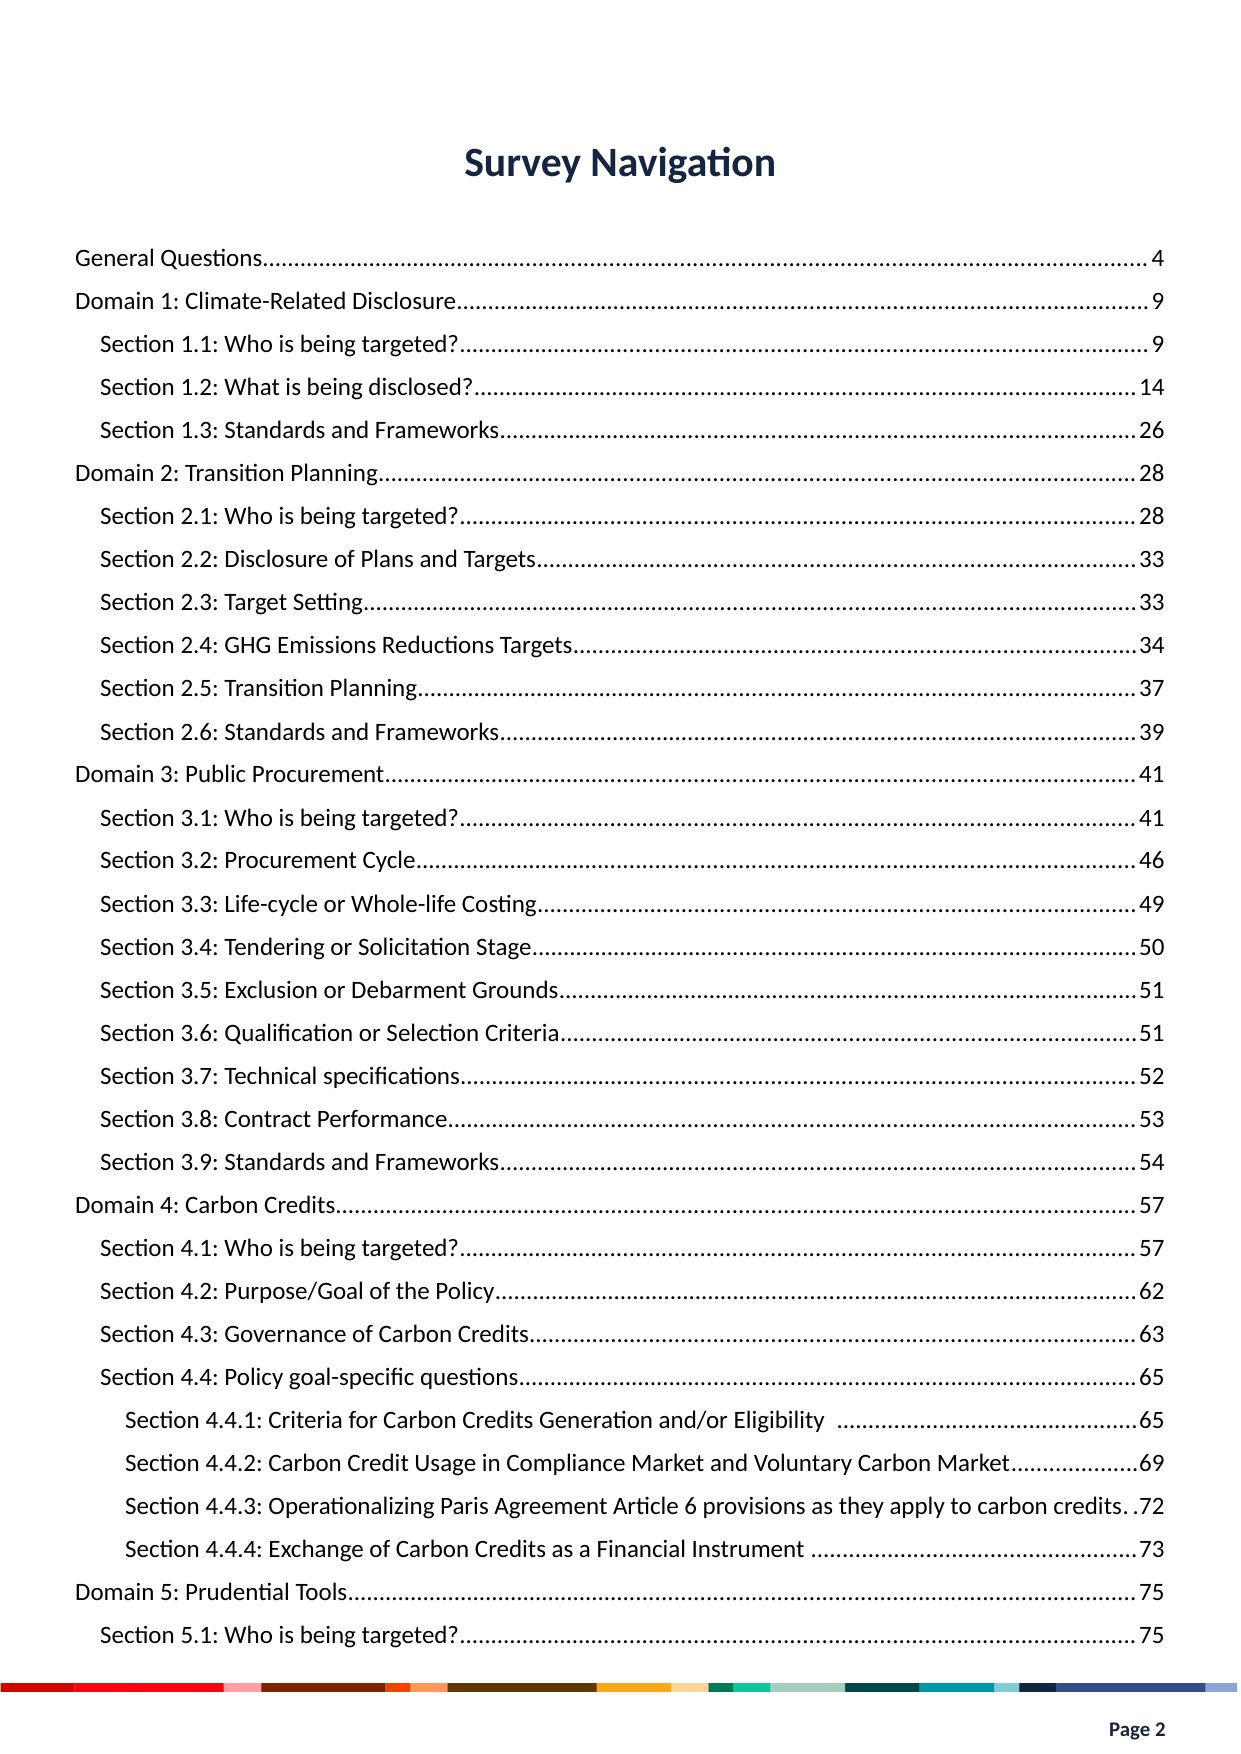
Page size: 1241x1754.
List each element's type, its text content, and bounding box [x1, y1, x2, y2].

text Section 2.3: Target Setting 33 [100, 587, 1165, 617]
text Section 3.3: Life-cycle or Whole-life Costing 49 [100, 888, 1165, 918]
text Section 4.4.4: Exchange of Carbon Credits as a Financial Instrument 73 [125, 1533, 1165, 1563]
picture [0, 1683, 1236, 1692]
text Section 3.8: Contract Performance 53 [100, 1103, 1165, 1133]
text Section 2.2: Disclosure of Plans and Targets 33 [100, 543, 1165, 574]
text Domain 1: Climate-Related Disclosure 9 [75, 285, 1165, 316]
text Domain 5: Prudential Tools 75 [75, 1576, 1165, 1607]
text Survey Navigation [75, 136, 1165, 187]
text Section 1.1: Who is being targeted? 9 [100, 328, 1165, 359]
text General Questions 4 [75, 242, 1165, 273]
text Section 3.5: Exclusion or Debarment Grounds 51 [100, 974, 1165, 1004]
text Domain 3: Public Procurement 41 [75, 759, 1165, 789]
text Section 4.3: Governance of Carbon Credits 63 [100, 1318, 1165, 1348]
text Domain 4: Carbon Credits 57 [75, 1189, 1165, 1219]
text Section 3.4: Tendering or Solicitation Stage 50 [100, 931, 1165, 961]
text Section 3.1: Who is being targeted? 41 [100, 802, 1165, 832]
text Section 3.7: Technical specifications 52 [100, 1060, 1165, 1090]
text Section 2.1: Who is being targeted? 28 [100, 501, 1165, 531]
text Domain 2: Transition Planning 28 [75, 457, 1165, 488]
text Section 1.3: Standards and Frameworks 26 [100, 414, 1165, 445]
text Section 5.1: Who is being targeted? 75 [100, 1619, 1165, 1649]
text Section 2.4: GHG Emissions Reductions Targets 34 [100, 629, 1165, 660]
text Section 3.9: Standards and Frameworks 54 [100, 1146, 1165, 1176]
text Section 4.4: Policy goal-specific questions 65 [100, 1361, 1165, 1391]
text Section 2.5: Transition Planning 37 [100, 673, 1165, 703]
text Section 4.1: Who is being targeted? 57 [100, 1232, 1165, 1262]
text Section 4.4.1: Criteria for Carbon Credits Generation and/or Eligibility 65 [125, 1404, 1165, 1434]
text Section 3.2: Procurement Cycle 46 [100, 845, 1165, 875]
text Section 2.6: Standards and Frameworks 39 [100, 716, 1165, 746]
text Section 1.2: What is being disclosed? 14 [100, 371, 1165, 402]
text Section 3.6: Qualification or Selection Criteria 51 [100, 1017, 1165, 1047]
text Section 4.2: Purpose/Goal of the Policy 62 [100, 1275, 1165, 1305]
text Section 4.4.3: Operationalizing Paris Agreement Article 6 provisions as they apply to carbon credits 72 [125, 1490, 1165, 1521]
text Section 4.4.2: Carbon Credit Usage in Compliance Market and Voluntary Carbon Market 69 [125, 1447, 1165, 1477]
